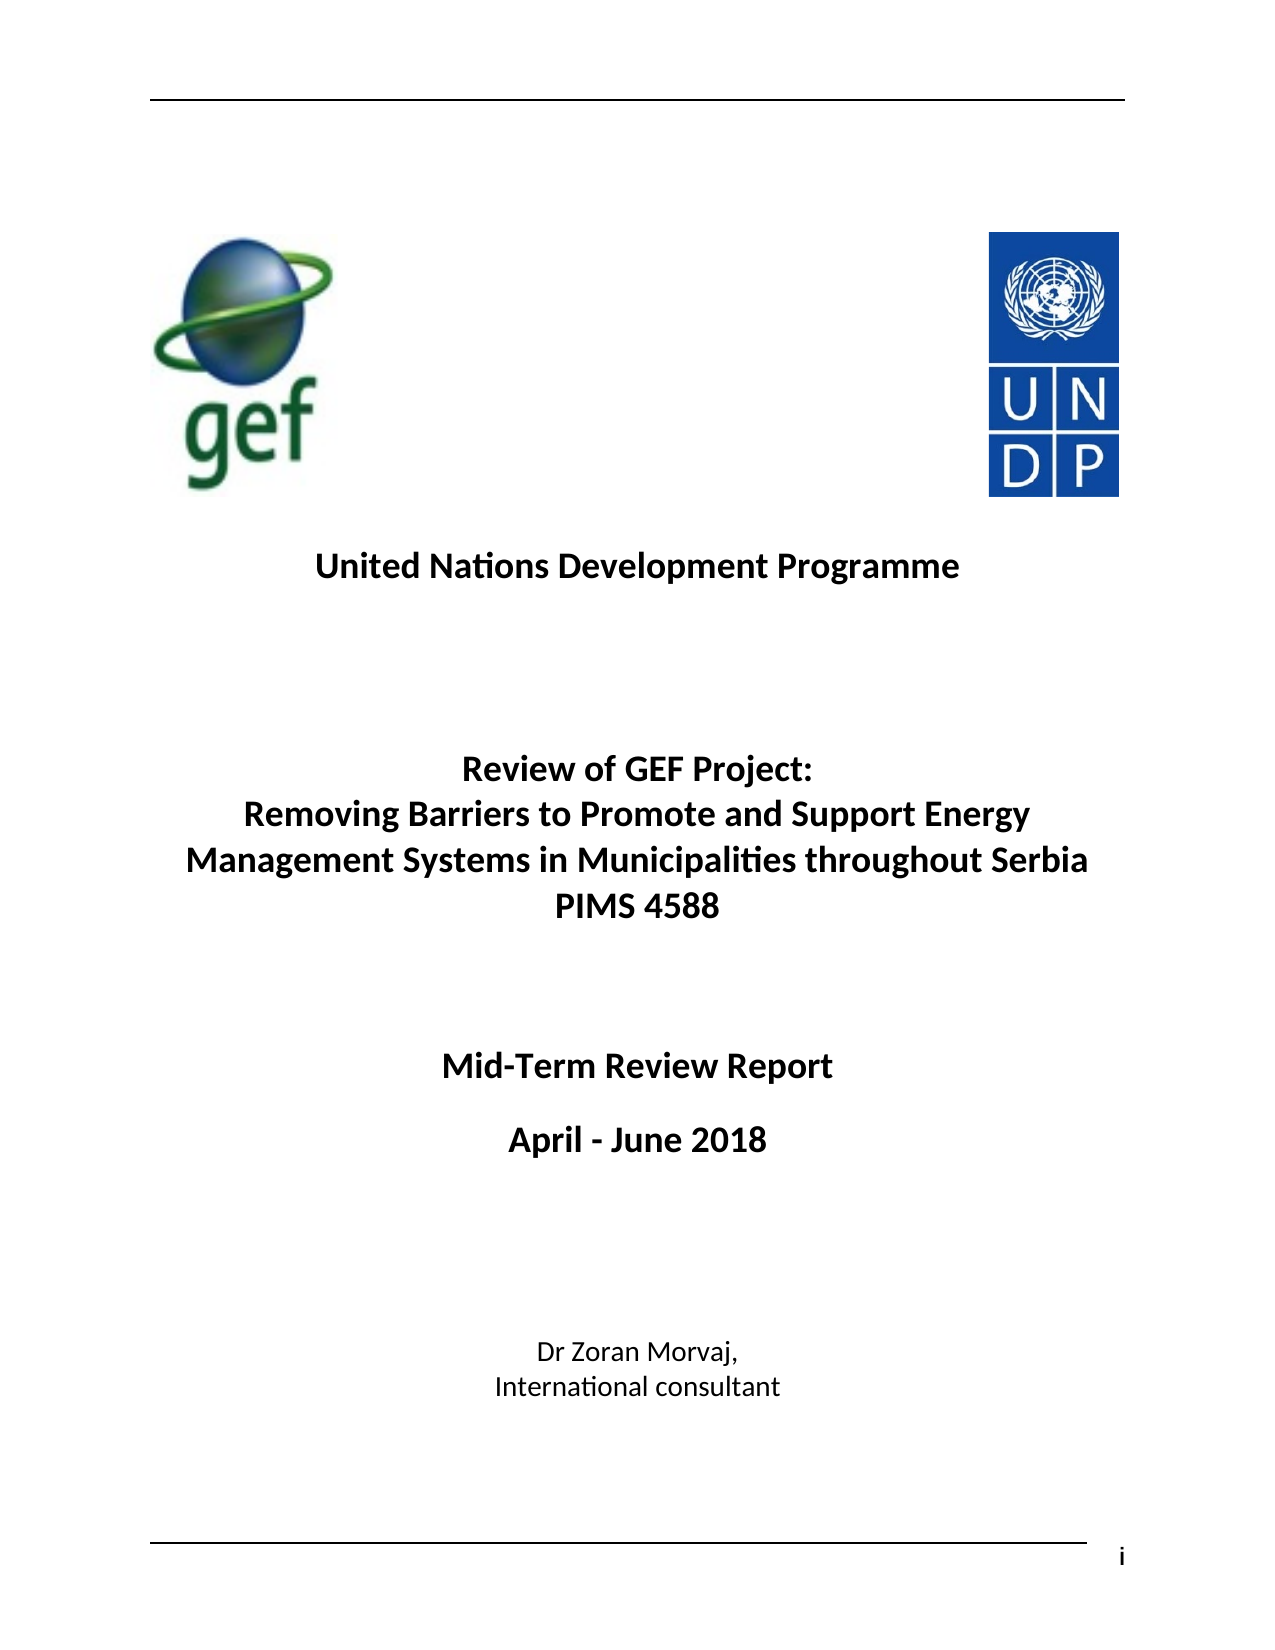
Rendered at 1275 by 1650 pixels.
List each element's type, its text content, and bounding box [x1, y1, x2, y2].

text Mid-Term Review Report [150, 1042, 1125, 1088]
picture [150, 234, 338, 497]
text April - June 2018 [150, 1116, 1125, 1162]
title Removing Barriers to Promote and Support Energy Management Systems in Municipalities throughout Serbia [150, 790, 1125, 882]
text International consultant [150, 1368, 1125, 1404]
picture [988, 232, 1119, 497]
title United Nations Development Programme [150, 542, 1125, 588]
title PIMS 4588 [150, 882, 1125, 928]
text Dr Zoran Morvaj, [150, 1333, 1125, 1368]
title Review of GEF Project: [150, 744, 1125, 790]
